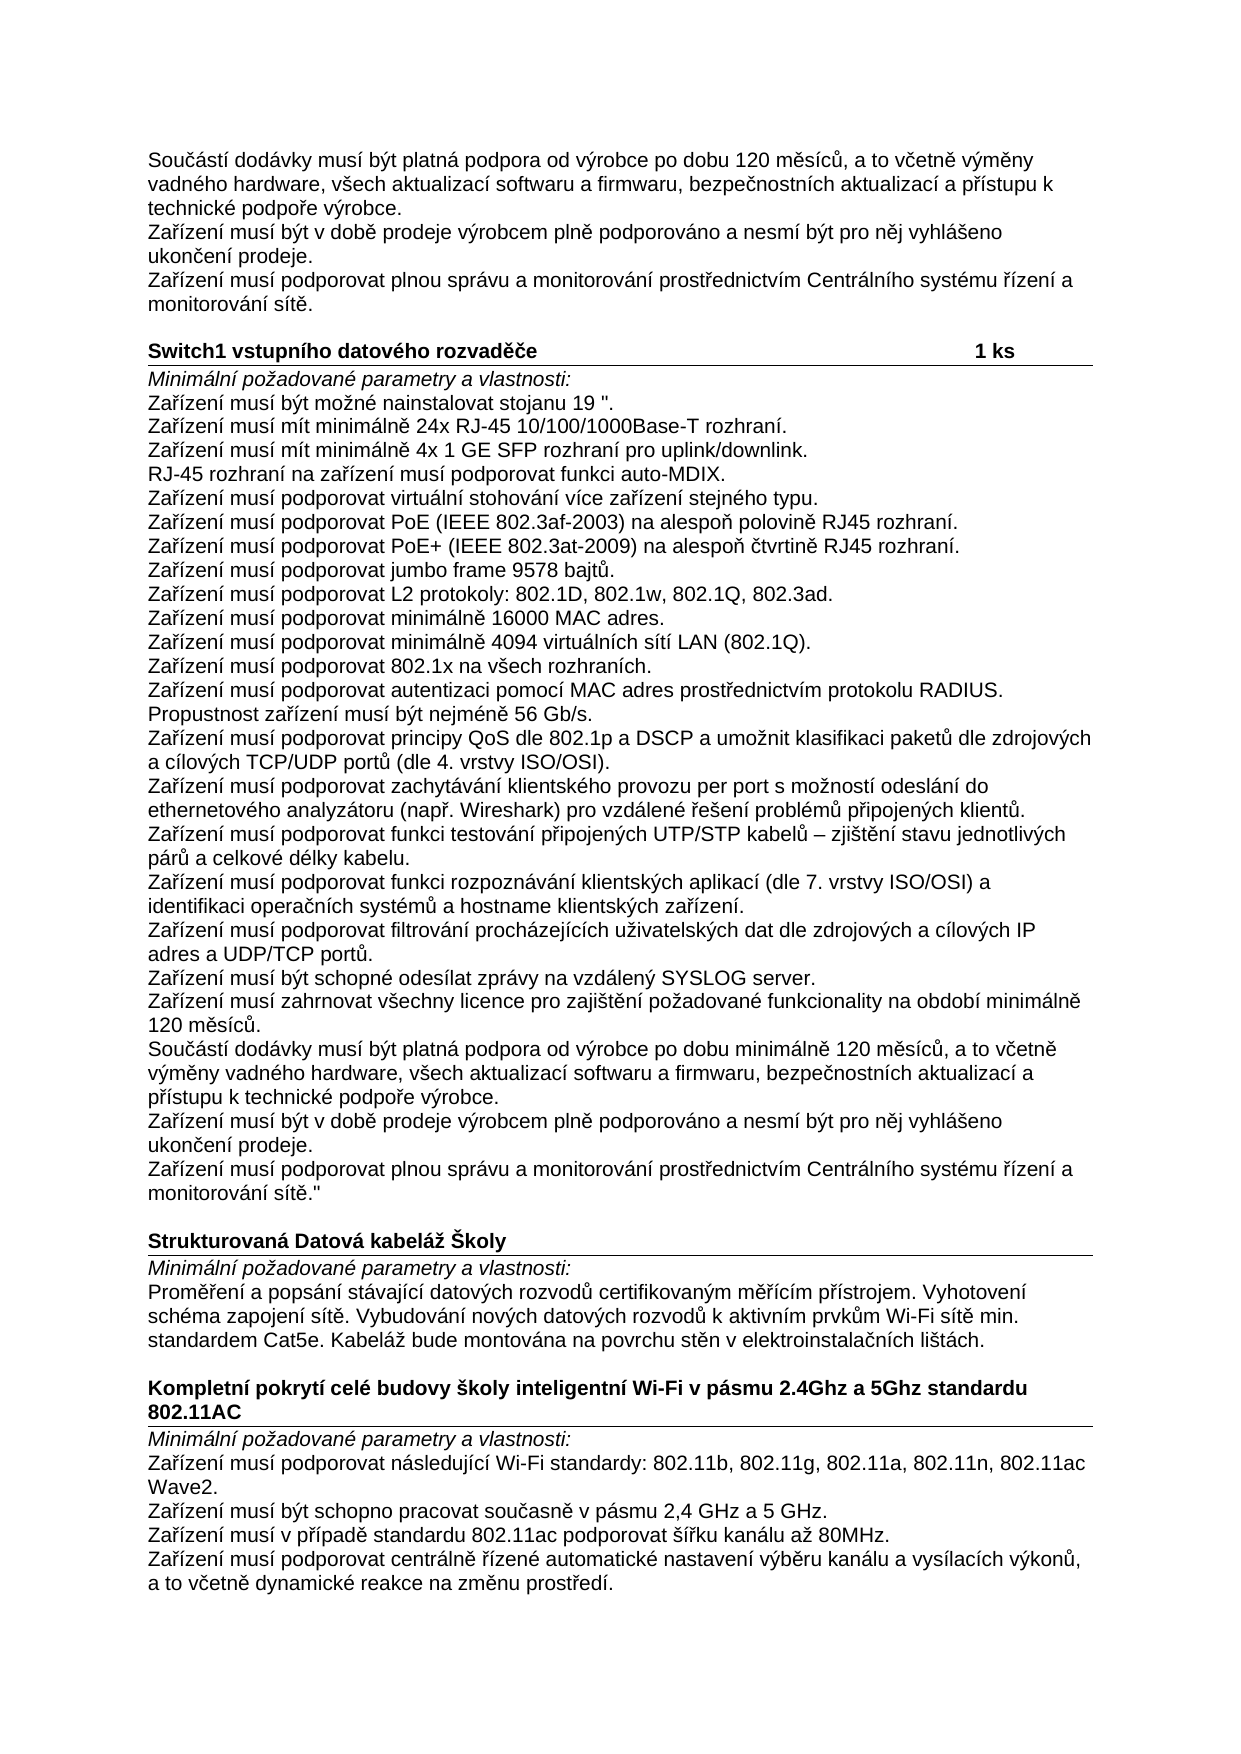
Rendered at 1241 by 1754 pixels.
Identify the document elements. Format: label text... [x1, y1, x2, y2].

text Zařízení musí podporovat centrálně řízené automatické nastavení výběru kanálu a vysílacích výkonů, a to včetně dynamické reakce na změnu prostředí. [148, 1547, 1093, 1594]
text Zařízení musí podporovat L2 protokoly: 802.1D, 802.1w, 802.1Q, 802.3ad. [148, 582, 1093, 606]
text Minimální požadované parametry a vlastnosti: [148, 366, 1093, 390]
text Zařízení musí v případě standardu 802.11ac podporovat šířku kanálu až 80MHz. [148, 1523, 1093, 1547]
text Minimální požadované parametry a vlastnosti: [148, 1427, 1093, 1451]
text Zařízení musí podporovat minimálně 16000 MAC adres. [148, 606, 1093, 630]
text Zařízení musí mít minimálně 24x RJ-45 10/100/1000Base-T rozhraní. [148, 414, 1093, 438]
text Zařízení musí být možné nainstalovat stojanu 19 ". [148, 390, 1093, 414]
text RJ-45 rozhraní na zařízení musí podporovat funkci auto-MDIX. [148, 462, 1093, 486]
text Switch1 vstupního datového rozvaděče 1 ks [148, 339, 1093, 365]
text Zařízení musí podporovat minimálně 4094 virtuálních sítí LAN (802.1Q). [148, 630, 1093, 654]
text Zařízení musí podporovat virtuální stohování více zařízení stejného typu. [148, 486, 1093, 510]
text Zařízení musí podporovat PoE+ (IEEE 802.3at-2009) na alespoň čtvrtině RJ45 rozhraní. [148, 534, 1093, 558]
text Zařízení musí podporovat autentizaci pomocí MAC adres prostřednictvím protokolu RADIUS. [148, 678, 1093, 702]
text Zařízení musí být v době prodeje výrobcem plně podporováno a nesmí být pro něj vyhlášeno ukončení prodeje. [148, 219, 1093, 267]
text Zařízení musí zahrnovat všechny licence pro zajištění požadované funkcionality na období minimálně 120 měsíců. [148, 989, 1093, 1037]
text Zařízení musí podporovat 802.1x na všech rozhraních. [148, 654, 1093, 678]
text Součástí dodávky musí být platná podpora od výrobce po dobu 120 měsíců, a to včetně výměny vadného hardware, všech aktualizací softwaru a firmwaru, bezpečnostních aktualizací a přístupu k technické podpoře výrobce. [148, 148, 1093, 219]
text Součástí dodávky musí být platná podpora od výrobce po dobu minimálně 120 měsíců, a to včetně výměny vadného hardware, všech aktualizací softwaru a firmwaru, bezpečnostních aktualizací a přístupu k technické podpoře výrobce. [148, 1037, 1093, 1109]
text Zařízení musí být schopno pracovat současně v pásmu 2,4 GHz a 5 GHz. [148, 1499, 1093, 1523]
text Zařízení musí podporovat funkci rozpoznávání klientských aplikací (dle 7. vrstvy ISO/OSI) a identifikaci operačních systémů a hostname klientských zařízení. [148, 869, 1093, 917]
text Zařízení musí podporovat jumbo frame 9578 bajtů. [148, 558, 1093, 582]
text Zařízení musí podporovat PoE (IEEE 802.3af-2003) na alespoň polovině RJ45 rozhraní. [148, 510, 1093, 534]
text Zařízení musí podporovat funkci testování připojených UTP/STP kabelů – zjištění stavu jednotlivých párů a celkové délky kabelu. [148, 822, 1093, 869]
text Zařízení musí být schopné odesílat zprávy na vzdálený SYSLOG server. [148, 965, 1093, 989]
text Zařízení musí podporovat zachytávání klientského provozu per port s možností odeslání do ethernetového analyzátoru (např. Wireshark) pro vzdálené řešení problémů připojených klientů. [148, 774, 1093, 822]
text Proměření a popsání stávající datových rozvodů certifikovaným měřícím přístrojem. Vyhotovení schéma zapojení sítě. Vybudování nových datových rozvodů k aktivním prvkům Wi-Fi sítě min. standardem Cat5e. Kabeláž bude montována na povrchu stěn v elektroinstalačních lištách. [148, 1280, 1093, 1352]
text Zařízení musí podporovat následující Wi-Fi standardy: 802.11b, 802.11g, 802.11a, 802.11n, 802.11ac Wave2. [148, 1451, 1093, 1499]
text Zařízení musí podporovat principy QoS dle 802.1p a DSCP a umožnit klasifikaci paketů dle zdrojových a cílových TCP/UDP portů (dle 4. vrstvy ISO/OSI). [148, 726, 1093, 774]
text Strukturovaná Datová kabeláž Školy [148, 1229, 1093, 1255]
text Zařízení musí podporovat filtrování procházejících uživatelských dat dle zdrojových a cílových IP adres a UDP/TCP portů. [148, 917, 1093, 965]
text Propustnost zařízení musí být nejméně 56 Gb/s. [148, 702, 1093, 726]
text Kompletní pokrytí celé budovy školy inteligentní Wi-Fi v pásmu 2.4Ghz a 5Ghz standardu 802.11AC [148, 1376, 1093, 1426]
text Zařízení musí podporovat plnou správu a monitorování prostřednictvím Centrálního systému řízení a monitorování sítě. [148, 267, 1093, 315]
text Zařízení musí být v době prodeje výrobcem plně podporováno a nesmí být pro něj vyhlášeno ukončení prodeje. [148, 1109, 1093, 1157]
text Zařízení musí mít minimálně 4x 1 GE SFP rozhraní pro uplink/downlink. [148, 438, 1093, 462]
text Zařízení musí podporovat plnou správu a monitorování prostřednictvím Centrálního systému řízení a monitorování sítě." [148, 1157, 1093, 1205]
text Minimální požadované parametry a vlastnosti: [148, 1256, 1093, 1280]
